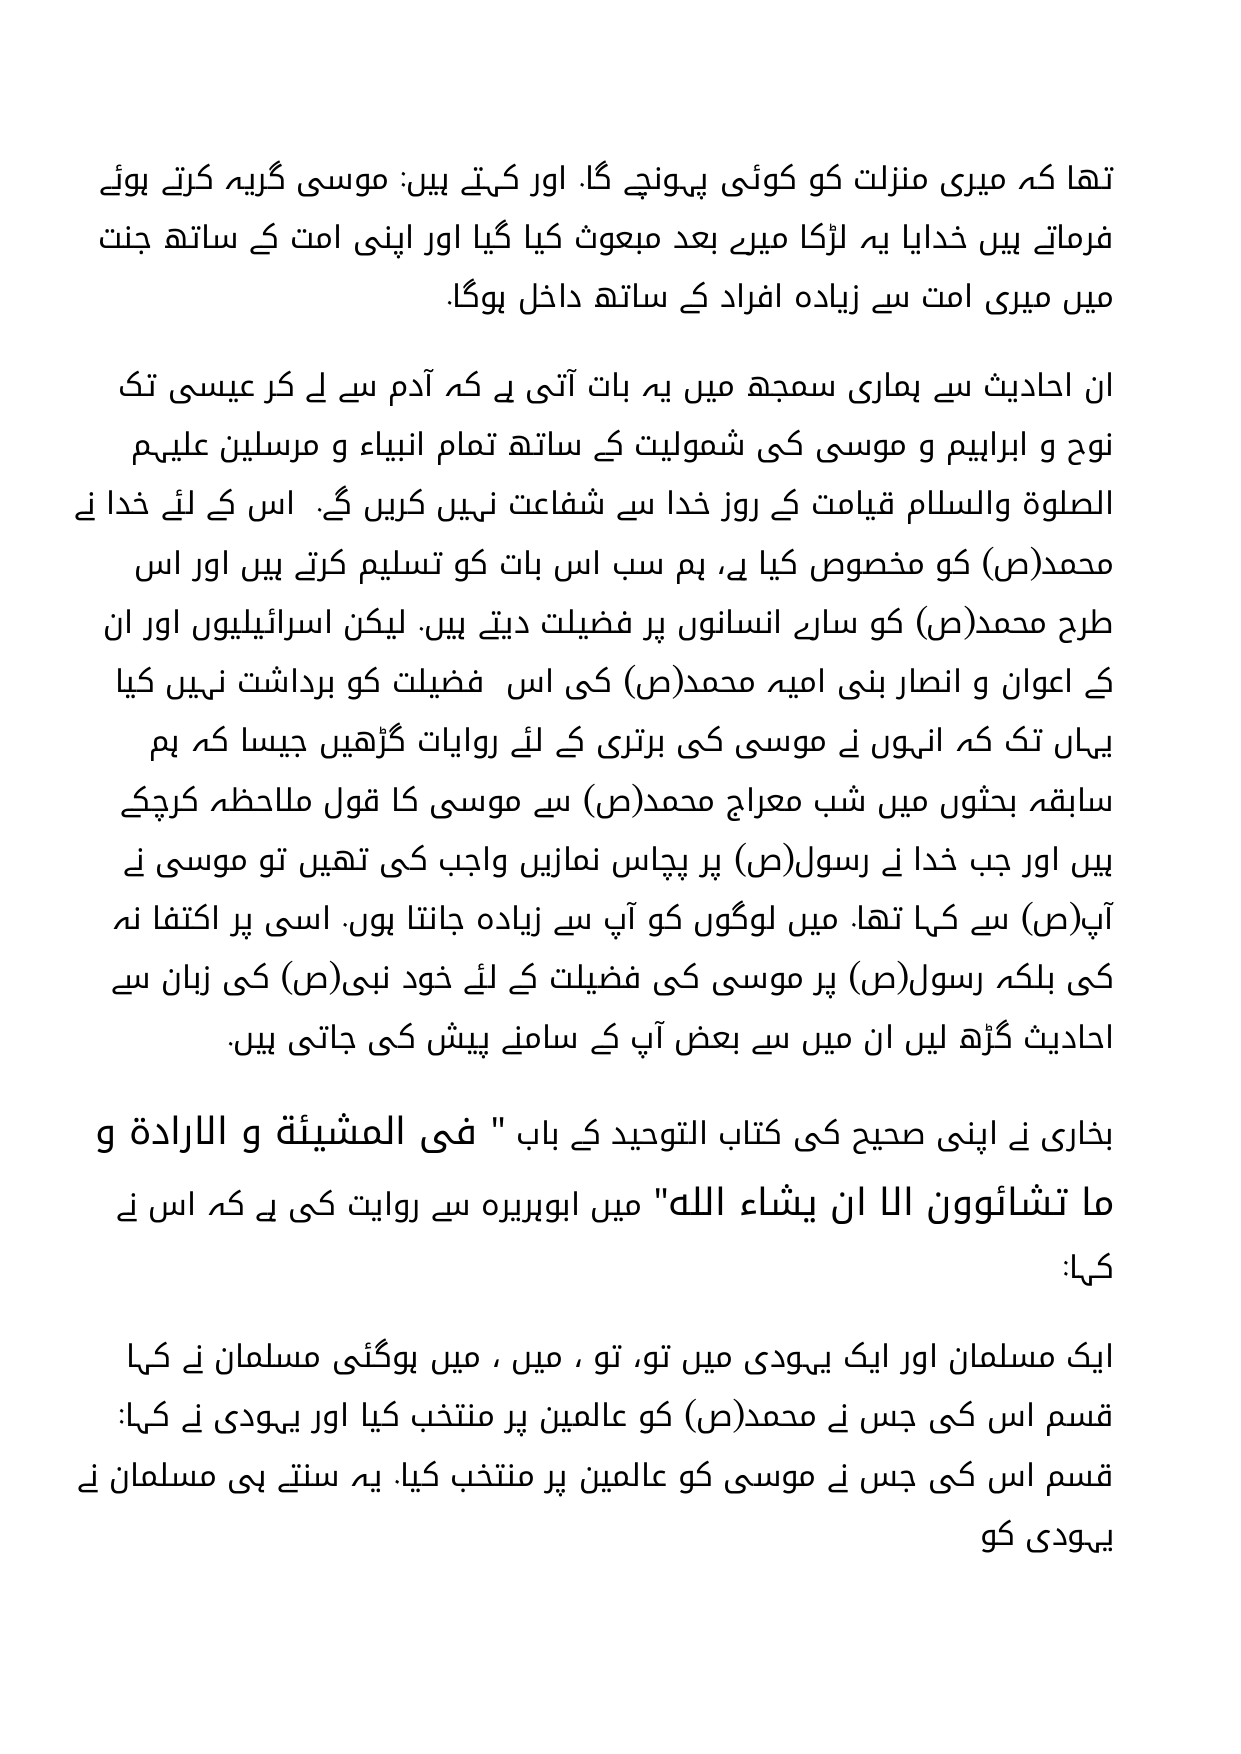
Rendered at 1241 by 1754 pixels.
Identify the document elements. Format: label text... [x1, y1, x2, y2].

text ایک مسلمان اور ایک یہودی میں تو، تو ، میں ، میں ہوگئی مسلمان نے کہا قسم اس کی جس نے محمد(ص) کو عالمین پر منتخب کیا اور یہودی نے کہا: قسم اس کی جس نے موسی کو عالمین پر منتخب کیا. یہ سنتے ہی مسلمان نے یہودی کو [72, 1327, 1114, 1564]
text بخاری نے اپنی صحیح کی کتاب التوحید کے باب " فی المشیئة و الارادة و ما تشائوون الا ان یشاء الله" میں ابوہریرہ سے روایت کی ہے کہ اس نے کہا: [72, 1097, 1114, 1298]
text تھا کہ میری منزلت کو کوئی پہونچے گا. اور کہتے ہیں: موسی گریہ کرتے ہوئے فرماتے ہیں خدایا یہ لڑکا میرے بعد مبعوث کیا گیا اور اپنی امت کے ساتھ جنت میں میری امت سے زیادہ افراد کے ساتھ داخل ہوگا. [72, 149, 1114, 327]
text ان احادیث سے ہماری سمجھ میں یہ بات آتی ہے کہ آدم سے لے کر عیسی تک نوح و ابراہیم و موسی کی شمولیت کے ساتھ تمام انبیاء و مرسلین علیہم الصلوة والسلام قیامت کے روز خدا سے شفاعت نہیں کریں گے. اس کے لئے خدا نے محمد(ص) کو مخصوص کیا ہے، ہم سب اس بات کو تسلیم کرتے ہیں اور اس طرح محمد(ص) کو سارے انسانوں پر فضیلت دیتے ہیں. لیکن اسرائیلیوں اور ان کے اعوان و انصار بنی امیہ محمد(ص) کی اس فضیلت کو برداشت نہیں کیا یہاں تک کہ انہوں نے موسی کی برتری کے لئے روایات گڑھیں جیسا کہ ہم سابقہ بحثوں میں شب معراج محمد(ص) سے موسی کا قول ملاحظہ کرچکے ہیں اور جب خدا نے رسول(ص) پر پچاس نمازیں واجب کی تھیں تو موسی نے آپ(ص) سے کہا تھا. میں لوگوں کو آپ سے زیادہ جانتا ہوں. اسی پر اکتفا نہ کی بلکہ رسول(ص) پر موسی کی فضیلت کے لئے خود نبی(ص) کی زبان سے احادیث گڑھ لیں ان میں سے بعض آپ کے سامنے پیش کی جاتی ہیں. [72, 356, 1114, 1067]
